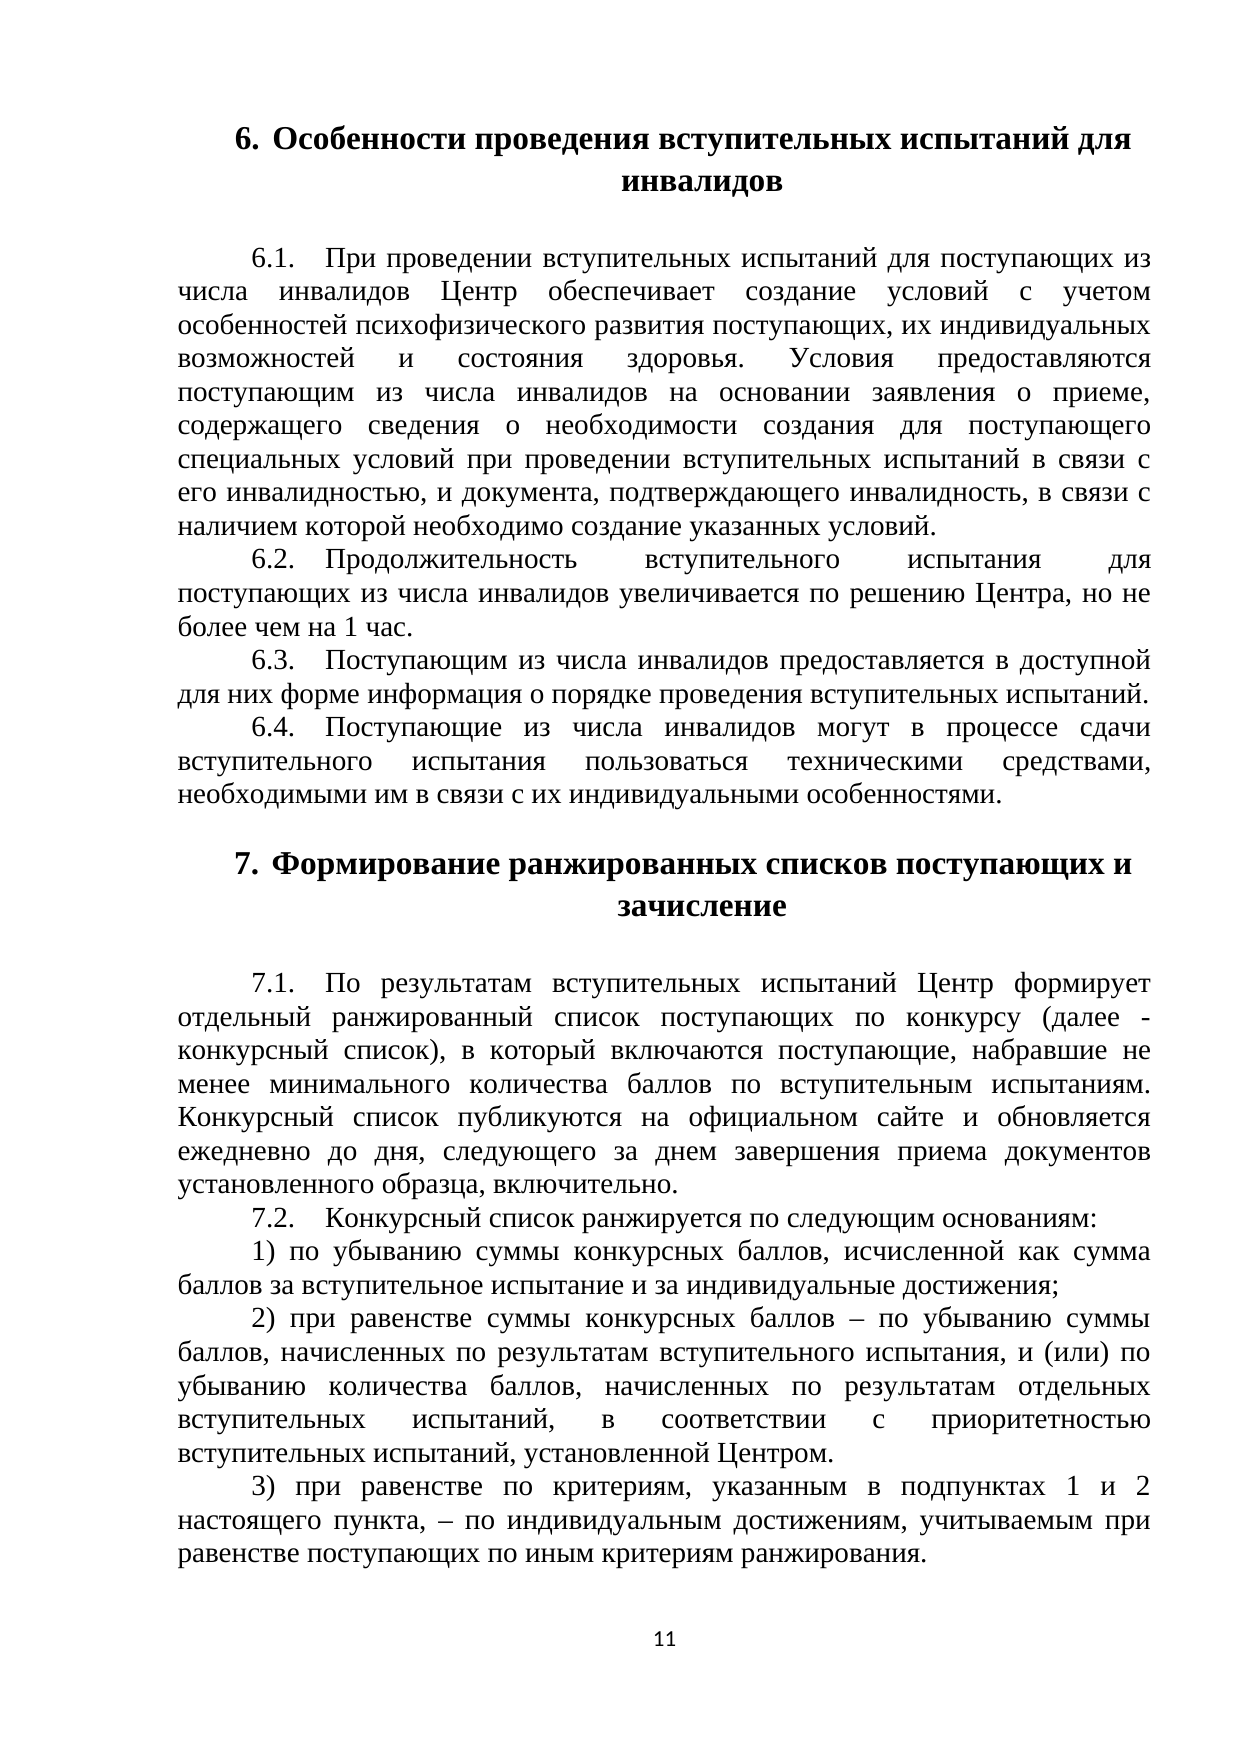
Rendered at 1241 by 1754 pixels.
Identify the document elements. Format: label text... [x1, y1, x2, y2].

list 1) по убыванию суммы конкурсных баллов, исчисленной как сумма баллов за вступительное испытание и за индивидуальные достижения; [177, 1233, 1152, 1301]
list 2) при равенстве суммы конкурсных баллов – по убыванию суммы баллов, начисленных по результатам вступительного испытания, и (или) по убыванию количества баллов, начисленных по результатам отдельных вступительных испытаний, в соответствии с приоритетностью вступительных испытаний, установленной Центром. [177, 1301, 1152, 1468]
list 3) при равенстве по критериям, указанным в подпунктах 1 и 2 настоящего пункта, – по индивидуальным достижениям, учитываемым при равенстве поступающих по иным критериям ранжирования. [177, 1468, 1152, 1569]
list Поступающие из числа инвалидов могут в процессе сдачи вступительного испытания пользоваться техническими средствами, необходимыми им в связи с их индивидуальными особенностями. [177, 709, 1152, 810]
subtitle Особенности проведения вступительных испытаний для инвалидов [215, 118, 1152, 198]
list Поступающим из числа инвалидов предоставляется в доступной для них форме информация о порядке проведения вступительных испытаний. [177, 642, 1152, 709]
subtitle Формирование ранжированных списков поступающих и зачисление [215, 843, 1152, 924]
list При проведении вступительных испытаний для поступающих из числа инвалидов Центр обеспечивает создание условий с учетом особенностей психофизического развития поступающих, их индивидуальных возможностей и состояния здоровья. Условия предоставляются поступающим из числа инвалидов на основании заявления о приеме, содержащего сведения о необходимости создания для поступающего специальных условий при проведении вступительных испытаний в связи с его инвалидностью, и документа, подтверждающего инвалидность, в связи с наличием которой необходимо создание указанных условий. [177, 240, 1152, 542]
list Конкурсный список ранжируется по следующим основаниям: [177, 1200, 1152, 1233]
list По результатам вступительных испытаний Центр формирует отдельный ранжированный список поступающих по конкурсу (далее - конкурсный список), в который включаются поступающие, набравшие не менее минимального количества баллов по вступительным испытаниям. Конкурсный список публикуются на официальном сайте и обновляется ежедневно до дня, следующего за днем завершения приема документов установленного образца, включительно. [177, 965, 1152, 1200]
list Продолжительность вступительного испытания для поступающих из числа инвалидов увеличивается по решению Центра, но не более чем на 1 час. [177, 542, 1152, 642]
